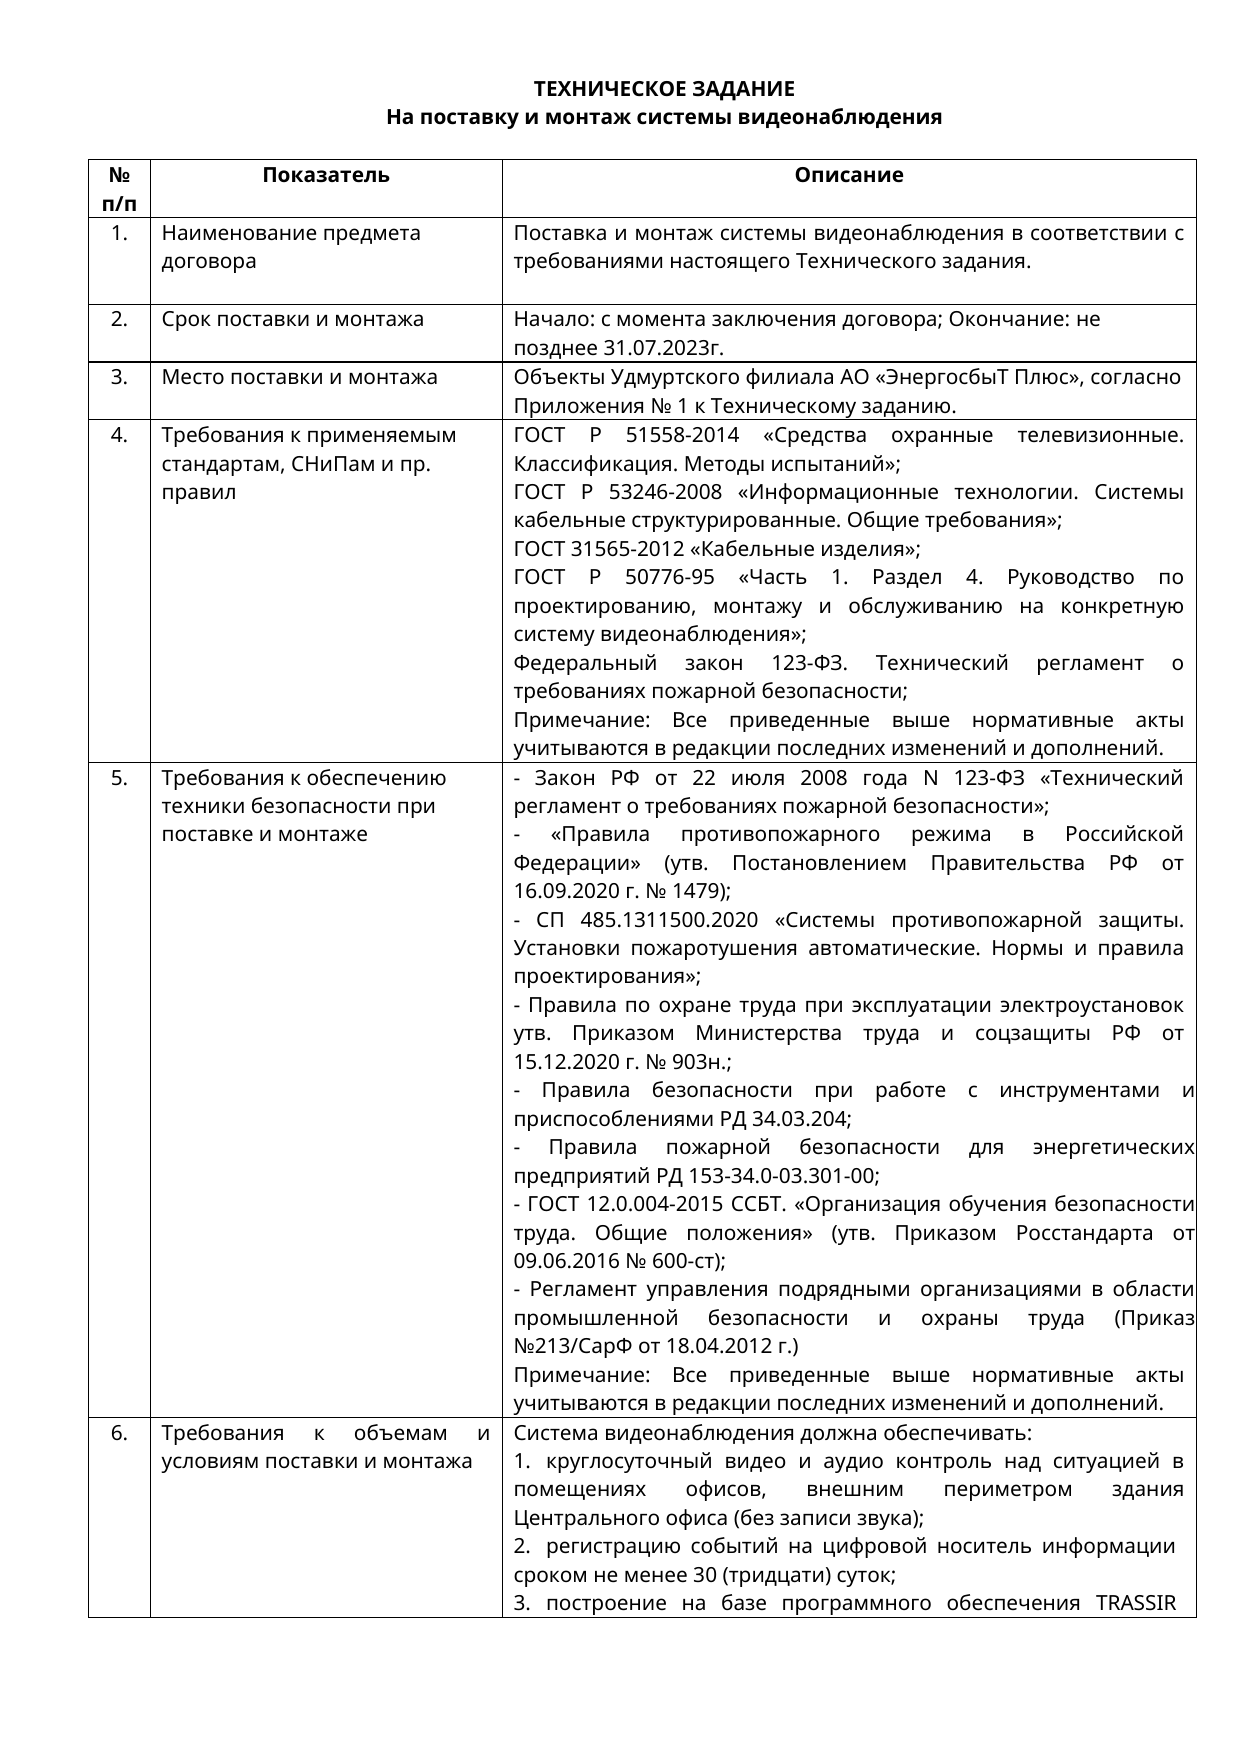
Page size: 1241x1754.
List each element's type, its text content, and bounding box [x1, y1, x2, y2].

table_cell Место поставки и монтажа [151, 363, 502, 419]
table_cell Объекты Удмуртского филиала АО «ЭнергосбыТ Плюс», согласно Приложения № 1 к Техническому заданию. [503, 363, 1196, 419]
table_header Описание [503, 160, 1196, 217]
table_cell Требования к применяемым стандартам, СНиПам и пр. правил [151, 420, 502, 762]
table_cell Начало: с момента заключения договора; Окончание: не позднее 31.07.2023г. [503, 305, 1196, 361]
table_cell 1. [89, 218, 150, 303]
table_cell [503, 1418, 1196, 1617]
text На поставку и монтаж системы видеонаблюдения [177, 102, 1152, 131]
table_cell 4. [89, 420, 150, 762]
table_cell 2. [89, 305, 150, 361]
table_cell Наименование предмета договора [151, 218, 502, 303]
table_cell 3. [89, 363, 150, 419]
table_cell Требования к обеспечению техники безопасности при поставке и монтаже [151, 763, 502, 1417]
table_header № п/п [89, 160, 150, 217]
table_cell Поставка и монтаж системы видеонаблюдения в соответствии с требованиями настоящего Технического задания. [503, 218, 1196, 303]
text ТЕХНИЧЕСКОЕ ЗАДАНИЕ [177, 74, 1152, 102]
table_cell 5. [89, 763, 150, 1417]
table_cell ГОСТ Р 51558-2014 «Средства охранные телевизионные. Классификация. Методы испытаний»; ГОСТ Р 53246-2008 «Информационные технологии. Системы кабельные структурированные. Общие требования»; ГОСТ 31565-2012 «Кабельные изделия»; ГОСТ Р 50776-95 «Часть 1. Раздел 4. Руководство по проектированию, монтажу и обслуживанию на конкретную систему видеонаблюдения»; Федеральный закон 123-ФЗ. Технический регламент о требованиях пожарной безопасности; Примечание: Все приведенные выше нормативные акты учитываются в редакции последних изменений и дополнений. [503, 420, 1196, 762]
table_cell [151, 1418, 502, 1617]
table_cell - Закон РФ от 22 июля 2008 года N 123-ФЗ «Технический регламент о требованиях пожарной безопасности»; - «Правила противопожарного режима в Российской Федерации» (утв. Постановлением Правительства РФ от 16.09.2020 г. № 1479); - СП 485.1311500.2020 «Системы противопожарной защиты. Установки пожаротушения автоматические. Нормы и правила проектирования»; - Правила по охране труда при эксплуатации электроустановок утв. Приказом Министерства труда и соцзащиты РФ от 15.12.2020 г. № 903н.; - Правила безопасности при работе с инструментами и приспособлениями РД 34.03.204; - Правила пожарной безопасности для энергетических предприятий РД 153-34.0-03.301-00; - ГОСТ 12.0.004-2015 ССБТ. «Организация обучения безопасности труда. Общие положения» (утв. Приказом Росстандарта от 09.06.2016 № 600-ст); - Регламент управления подрядными организациями в области промышленной безопасности и охраны труда (Приказ №213/СарФ от 18.04.2012 г.) Примечание: Все приведенные выше нормативные акты учитываются в редакции последних изменений и дополнений. [503, 763, 1196, 1417]
table_header Показатель [151, 160, 502, 217]
table_cell Срок поставки и монтажа [151, 305, 502, 361]
table_cell 6. [89, 1418, 150, 1617]
